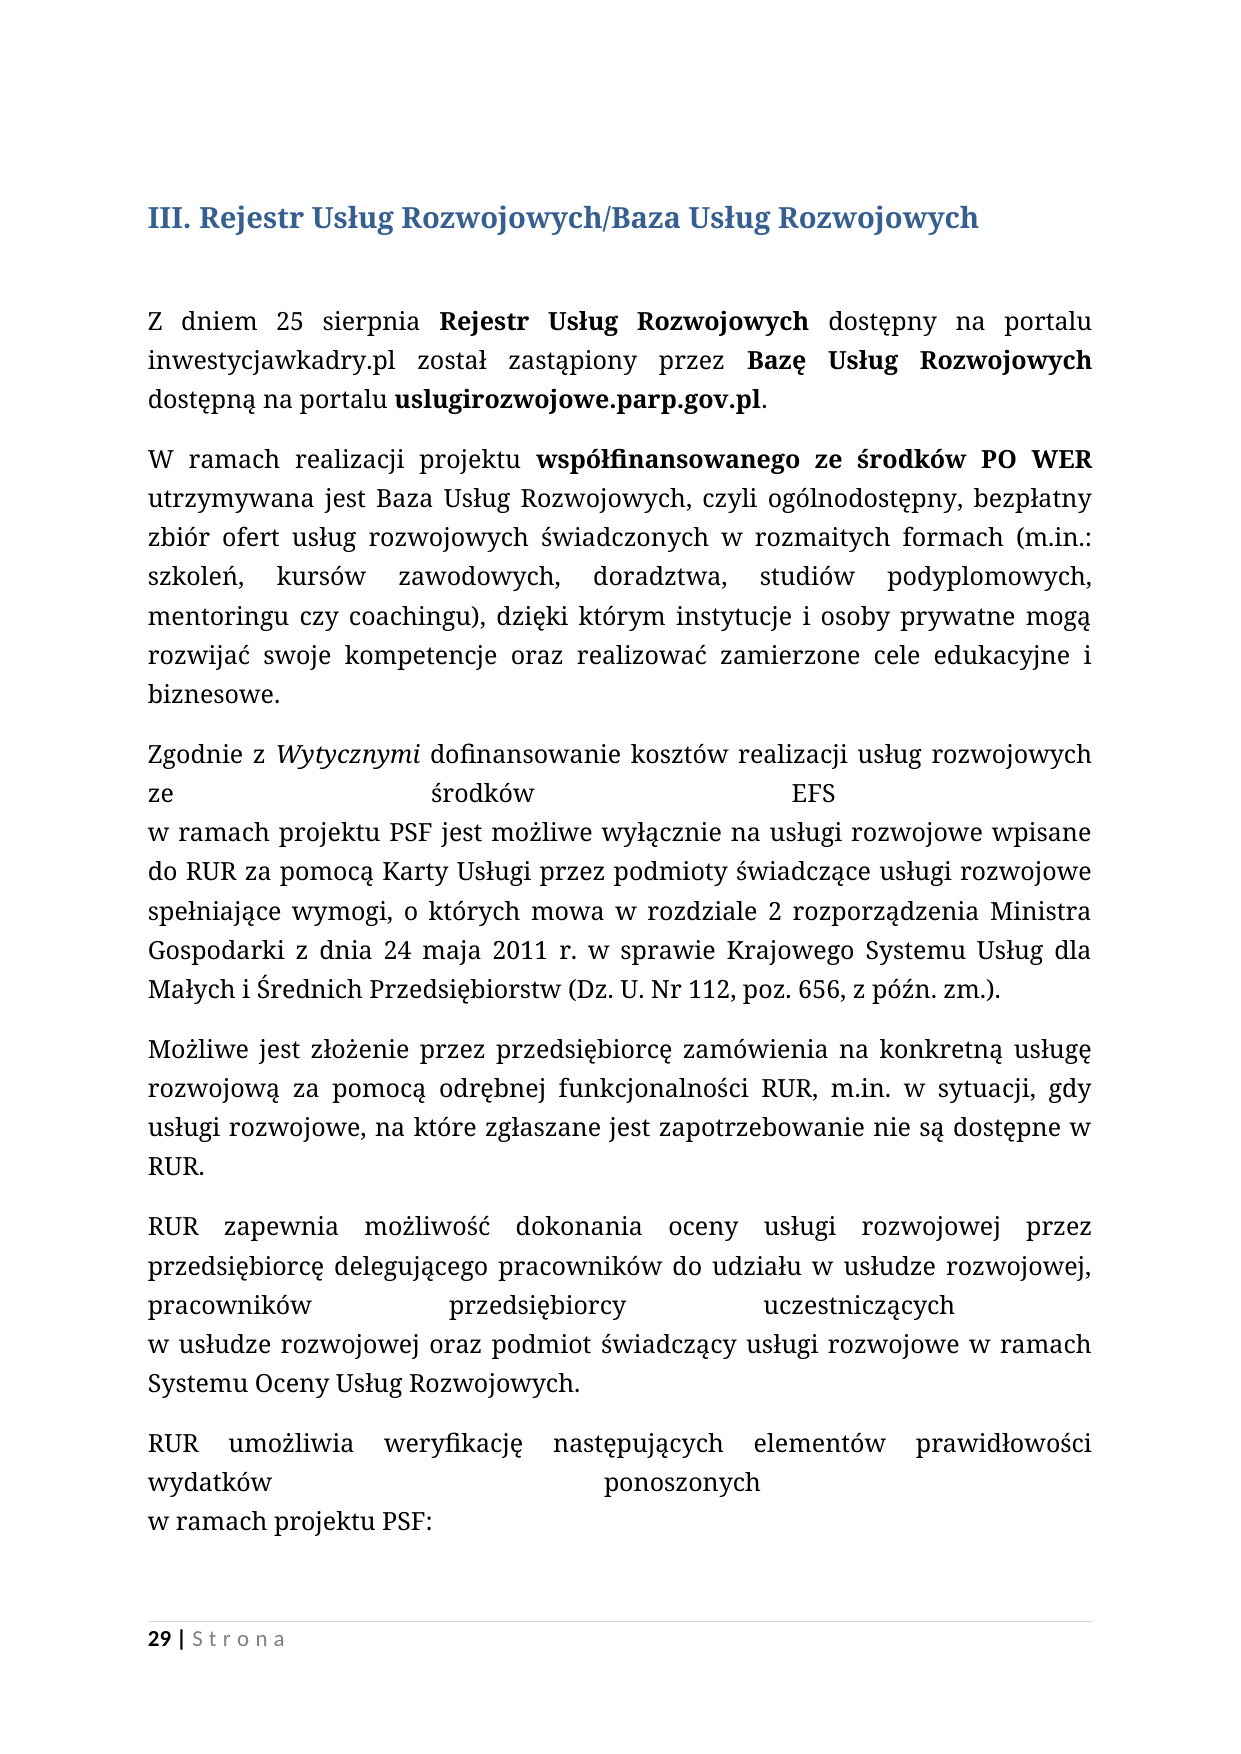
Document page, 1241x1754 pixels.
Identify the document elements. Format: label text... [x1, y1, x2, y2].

text Możliwe jest złożenie przez przedsiębiorcę zamówienia na konkretną usługę rozwojową za pomocą odrębnej funkcjonalności RUR, m.in. w sytuacji, gdy usługi rozwojowe, na które zgłaszane jest zapotrzebowanie nie są dostępne w RUR. [148, 1032, 1093, 1183]
text RUR zapewnia możliwość dokonania oceny usługi rozwojowej przez przedsiębiorcę delegującego pracowników do udziału w usłudze rozwojowej, pracowników przedsiębiorcy uczestniczących w usłudze rozwojowej oraz podmiot świadczący usługi rozwojowe w ramach Systemu Oceny Usług Rozwojowych. [148, 1209, 1093, 1400]
text W ramach realizacji projektu współfinansowanego ze środków PO WER utrzymywana jest Baza Usług Rozwojowych, czyli ogólnodostępny, bezpłatny zbiór ofert usług rozwojowych świadczonych w rozmaitych formach (m.in.: szkoleń, kursów zawodowych, doradztwa, studiów podyplomowych, mentoringu czy coachingu), dzięki którym instytucje i osoby prywatne mogą rozwijać swoje kompetencje oraz realizować zamierzone cele edukacyjne i biznesowe. [148, 442, 1093, 711]
text Zgodnie z Wytycznymi dofinansowanie kosztów realizacji usług rozwojowych ze środków EFS w ramach projektu PSF jest możliwe wyłącznie na usługi rozwojowe wpisane do RUR za pomocą Karty Usługi przez podmioty świadczące usługi rozwojowe spełniające wymogi, o których mowa w rozdziale 2 rozporządzenia Ministra Gospodarki z dnia 24 maja 2011 r. w sprawie Krajowego Systemu Usług dla Małych i Średnich Przedsiębiorstw (Dz. U. Nr 112, poz. 656, z późn. zm.). [148, 737, 1093, 1006]
text Z dniem 25 sierpnia Rejestr Usług Rozwojowych dostępny na portalu inwestycjawkadry.pl został zastąpiony przez Bazę Usług Rozwojowych dostępną na portalu uslugirozwojowe.parp.gov.pl. [148, 303, 1093, 416]
text RUR umożliwia weryfikację następujących elementów prawidłowości wydatków ponoszonych w ramach projektu PSF: [148, 1426, 1093, 1538]
subtitle III. Rejestr Usług Rozwojowych/Baza Usług Rozwojowych [148, 198, 1093, 237]
